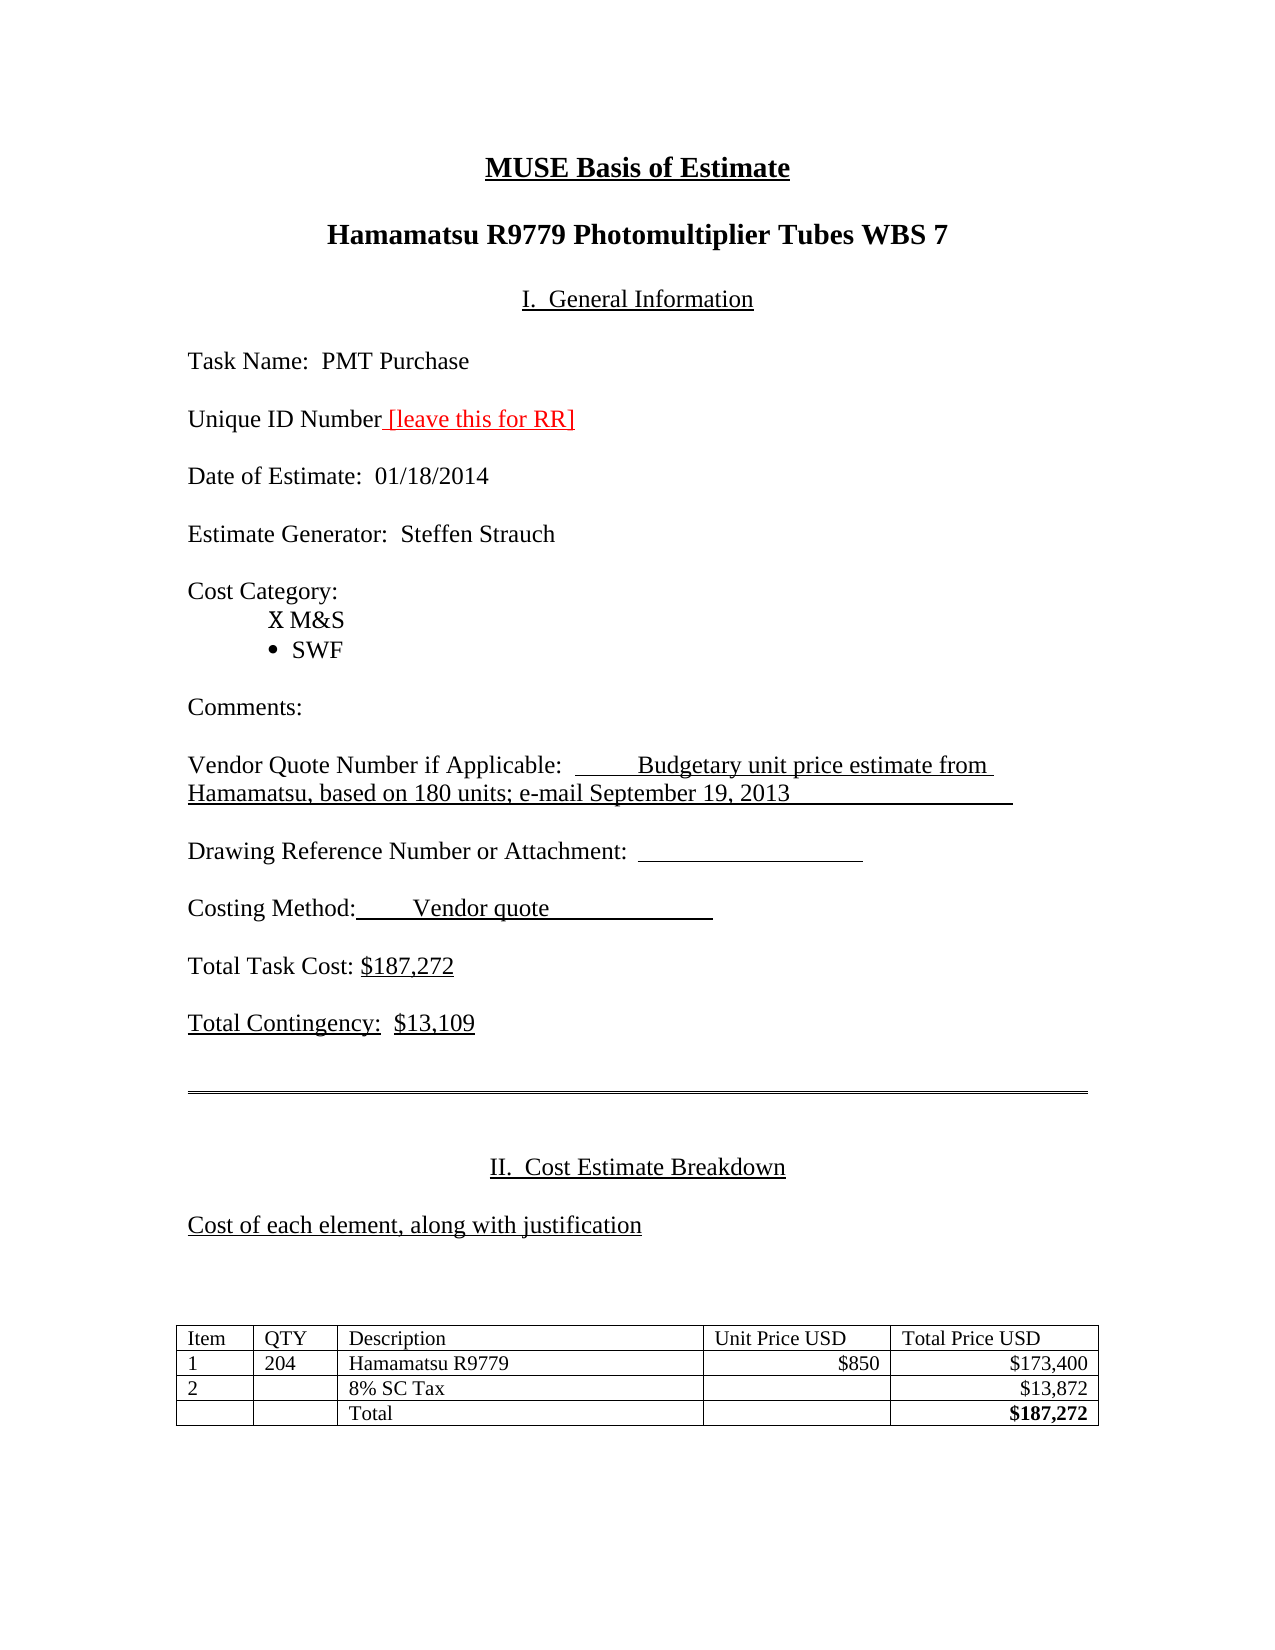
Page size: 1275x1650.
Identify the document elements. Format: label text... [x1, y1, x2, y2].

text SWF [187, 635, 1087, 663]
text Comments: [187, 692, 1087, 721]
text Estimate Generator: Steffen Strauch [187, 519, 1087, 548]
table_cell [704, 1401, 890, 1425]
text MUSE Basis of Estimate [187, 150, 1087, 183]
table_header Unit Price USD [704, 1326, 890, 1350]
text Cost of each element, along with justification [187, 1210, 1087, 1238]
text Total Task Cost: $187,272 [187, 951, 1087, 980]
table_cell [254, 1401, 337, 1425]
text Vendor Quote Number if Applicable: Budgetary unit price estimate from Hamamatsu, based on 180 units; e-mail September 19, 2013 [187, 750, 1087, 807]
table_cell [254, 1376, 337, 1400]
text II. Cost Estimate Breakdown [187, 1152, 1087, 1181]
table_header QTY [254, 1326, 337, 1350]
table_cell Total [338, 1401, 703, 1425]
table_cell $173,400 [891, 1351, 1098, 1375]
table_cell 2 [177, 1376, 253, 1400]
table_header Item [177, 1326, 253, 1350]
text X M&S [187, 605, 1087, 635]
text I. General Information [187, 284, 1087, 313]
table_cell [177, 1401, 253, 1425]
text Date of Estimate: 01/18/2014 [187, 461, 1087, 490]
text Cost Category: [187, 576, 1087, 605]
text Total Contingency: $13,109 [187, 1008, 1087, 1037]
text Hamamatsu R9779 Photomultiplier Tubes WBS 7 [187, 217, 1087, 251]
table_cell 1 [177, 1351, 253, 1375]
table_cell Hamamatsu R9779 [338, 1351, 703, 1375]
table_header Total Price USD [891, 1326, 1098, 1350]
table_header Description [338, 1326, 703, 1350]
table_cell $850 [704, 1351, 890, 1375]
table_cell [704, 1376, 890, 1400]
table_cell $13,872 [891, 1376, 1098, 1400]
table_cell 8% SC Tax [338, 1376, 703, 1400]
text Unique ID Number [leave this for RR] [187, 404, 1087, 433]
text Costing Method: Vendor quote [187, 893, 1087, 922]
text Task Name: PMT Purchase [187, 346, 1087, 375]
table_cell $187,272 [891, 1401, 1098, 1425]
text Drawing Reference Number or Attachment: [187, 836, 1087, 865]
table_cell 204 [254, 1351, 337, 1375]
